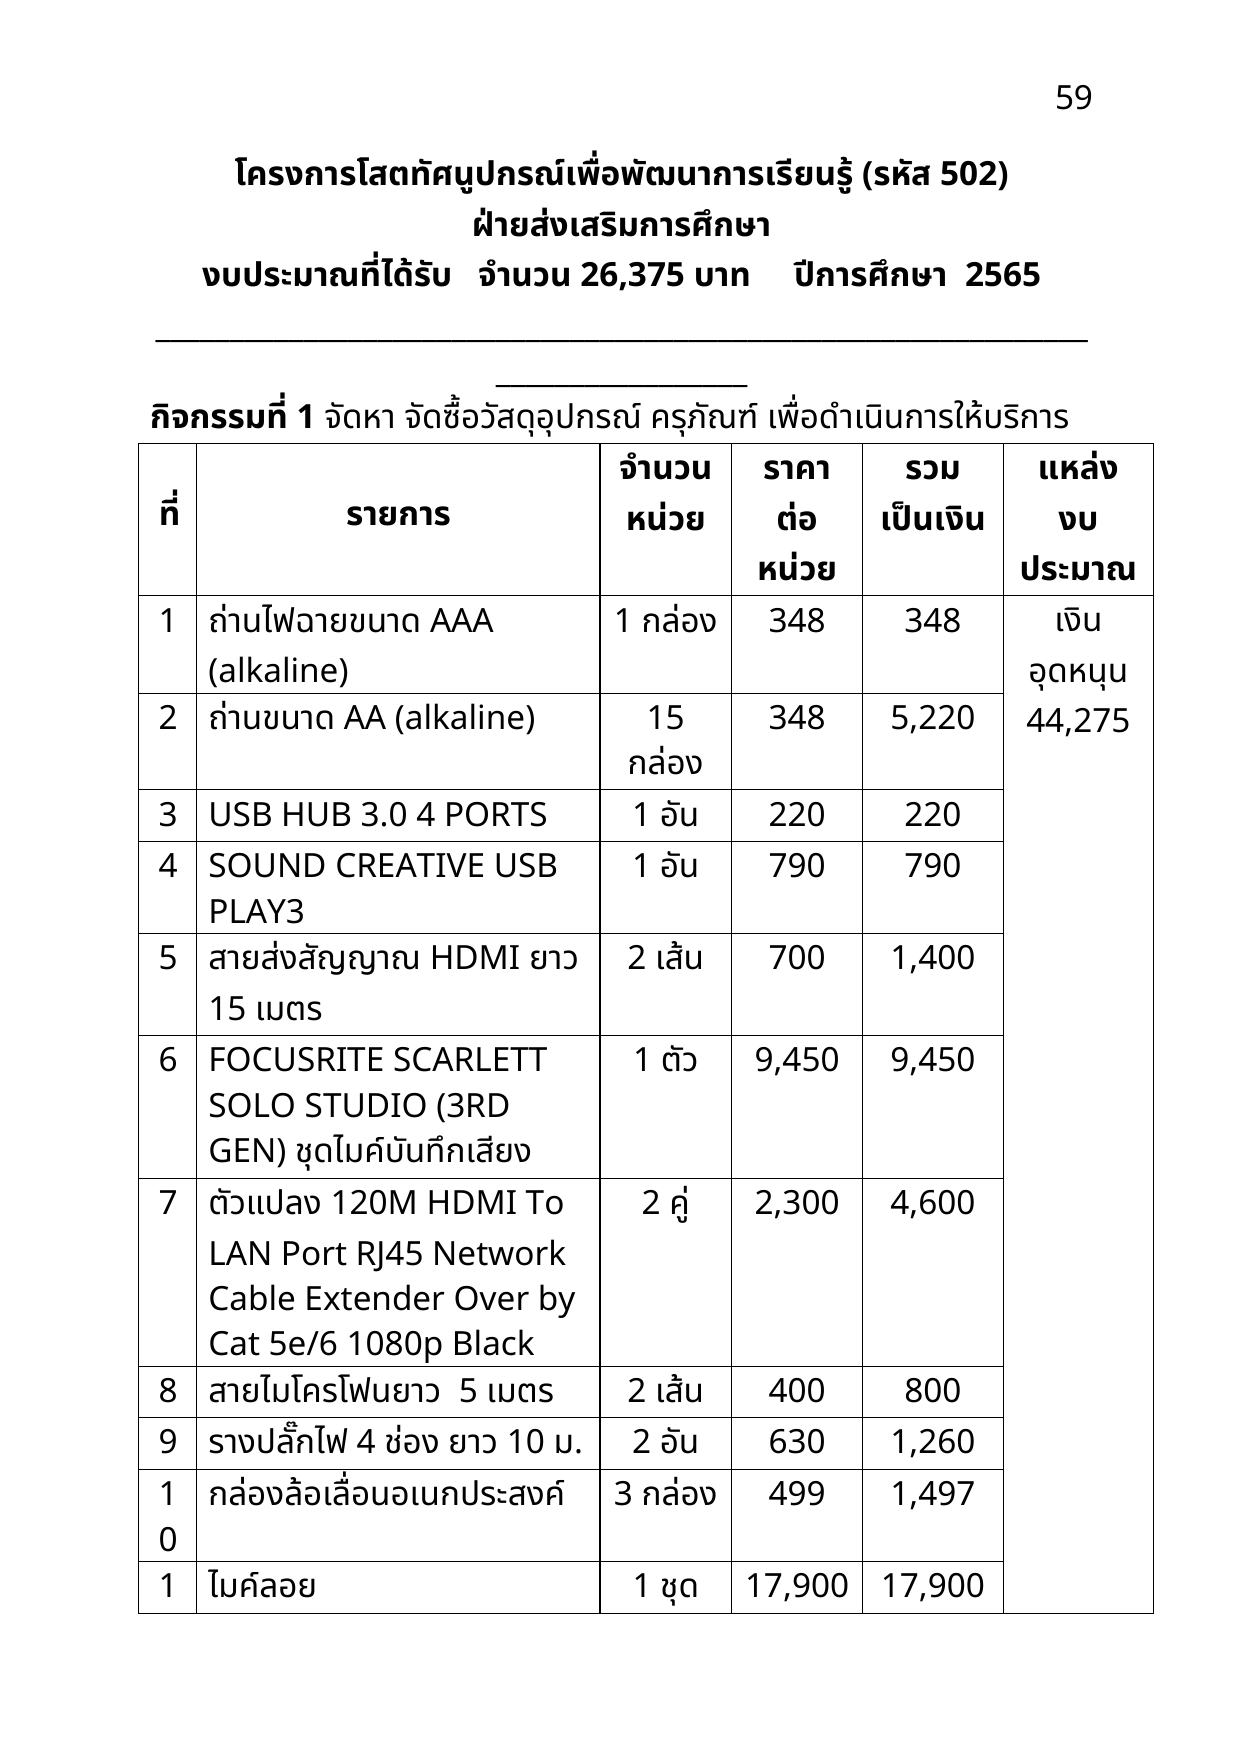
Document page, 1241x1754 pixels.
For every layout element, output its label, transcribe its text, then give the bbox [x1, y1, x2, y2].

table_cell ไมค์ลอย [197, 1562, 599, 1612]
table_header ราคา ต่อหน่วย [732, 444, 862, 595]
table_cell 1,400 [863, 934, 1003, 1035]
table_cell 2 [139, 694, 196, 789]
table_cell 1 [139, 596, 196, 692]
table_cell 4,600 [863, 1179, 1003, 1366]
table_cell 1 อัน [601, 790, 731, 841]
table_cell 1 ตัว [601, 1036, 731, 1178]
table_cell 10 [139, 1470, 196, 1561]
table_header ที่ [139, 444, 196, 595]
table_cell 9,450 [863, 1036, 1003, 1178]
table_header รวม เป็นเงิน [863, 444, 1003, 595]
table_cell ถ่านไฟฉายขนาด AAA (alkaline) [197, 596, 599, 692]
table_cell 1,497 [863, 1470, 1003, 1561]
table_cell สายไมโครโฟนยาว 5 เมตร [197, 1367, 599, 1417]
table_header จำนวน หน่วย [601, 444, 731, 595]
table_cell ตัวแปลง 120M HDMI To LAN Port RJ45 Network Cable Extender Over by Cat 5e/6 1080p Black [197, 1179, 599, 1366]
table_cell เงินอุดหนุน 44,275 [1004, 596, 1153, 1612]
table_cell 220 [863, 790, 1003, 841]
table_cell 15 กล่อง [601, 694, 731, 789]
table_cell 2 เส้น [601, 1367, 731, 1417]
table_cell 1 กล่อง [601, 596, 731, 692]
table_cell 2,300 [732, 1179, 862, 1366]
text ฝ่ายส่งเสริมการศึกษา [150, 201, 1093, 251]
table_cell 348 [732, 596, 862, 692]
table_cell 800 [863, 1367, 1003, 1417]
table_cell 8 [139, 1367, 196, 1417]
table_cell 630 [732, 1418, 862, 1469]
table_cell 1 อัน [601, 842, 731, 933]
table_cell 790 [863, 842, 1003, 933]
table_cell 6 [139, 1036, 196, 1178]
table_cell 3 [139, 790, 196, 841]
table_cell 1 ชุด [601, 1562, 731, 1612]
table_cell SOUND CREATIVE USB PLAY3 [197, 842, 599, 933]
table_cell FOCUSRITE SCARLETT SOLO STUDIO (3RD GEN) ชุดไมค์บันทึกเสียง [197, 1036, 599, 1178]
table_cell 400 [732, 1367, 862, 1417]
table_cell 348 [863, 596, 1003, 692]
table_cell 9 [139, 1418, 196, 1469]
table_cell 700 [732, 934, 862, 1035]
table_cell 7 [139, 1179, 196, 1366]
table_cell 348 [732, 694, 862, 789]
table_cell 1,260 [863, 1418, 1003, 1469]
table_cell 499 [732, 1470, 862, 1561]
table_header แหล่ง งบประมาณ [1004, 444, 1153, 595]
table_cell 5 [139, 934, 196, 1035]
table_cell 17,900 [863, 1562, 1003, 1612]
table_header รายการ [197, 444, 599, 595]
table_cell 9,450 [732, 1036, 862, 1178]
text โครงการโสตทัศนูปกรณ์เพื่อพัฒนาการเรียนรู้ (รหัส 502) [150, 150, 1093, 201]
table_cell กล่องล้อเลื่อนอเนกประสงค์ [197, 1470, 599, 1561]
text ________________________________________________________________________________ [150, 302, 1093, 392]
table_cell 790 [732, 842, 862, 933]
table_cell 2 อัน [601, 1418, 731, 1469]
table_cell สายส่งสัญญาณ HDMI ยาว 15 เมตร [197, 934, 599, 1035]
table_cell 3 กล่อง [601, 1470, 731, 1561]
table_cell 4 [139, 842, 196, 933]
table_cell 2 เส้น [601, 934, 731, 1035]
table_cell ถ่านขนาด AA (alkaline) [197, 694, 599, 789]
table_cell 5,220 [863, 694, 1003, 789]
table_cell USB HUB 3.0 4 PORTS [197, 790, 599, 841]
text กิจกรรมที่ 1 จัดหา จัดซื้อวัสดุอุปกรณ์ ครุภัณฑ์ เพื่อดำเนินการให้บริการ [150, 392, 1093, 443]
table_cell 17,900 [732, 1562, 862, 1612]
text งบประมาณที่ได้รับ จำนวน 26,375 บาท ปีการศึกษา 2565 [150, 251, 1093, 302]
table_cell 11 [139, 1562, 196, 1612]
table_cell 2 คู่ [601, 1179, 731, 1366]
table_cell รางปลั๊กไฟ 4 ช่อง ยาว 10 ม. [197, 1418, 599, 1469]
table_cell 220 [732, 790, 862, 841]
